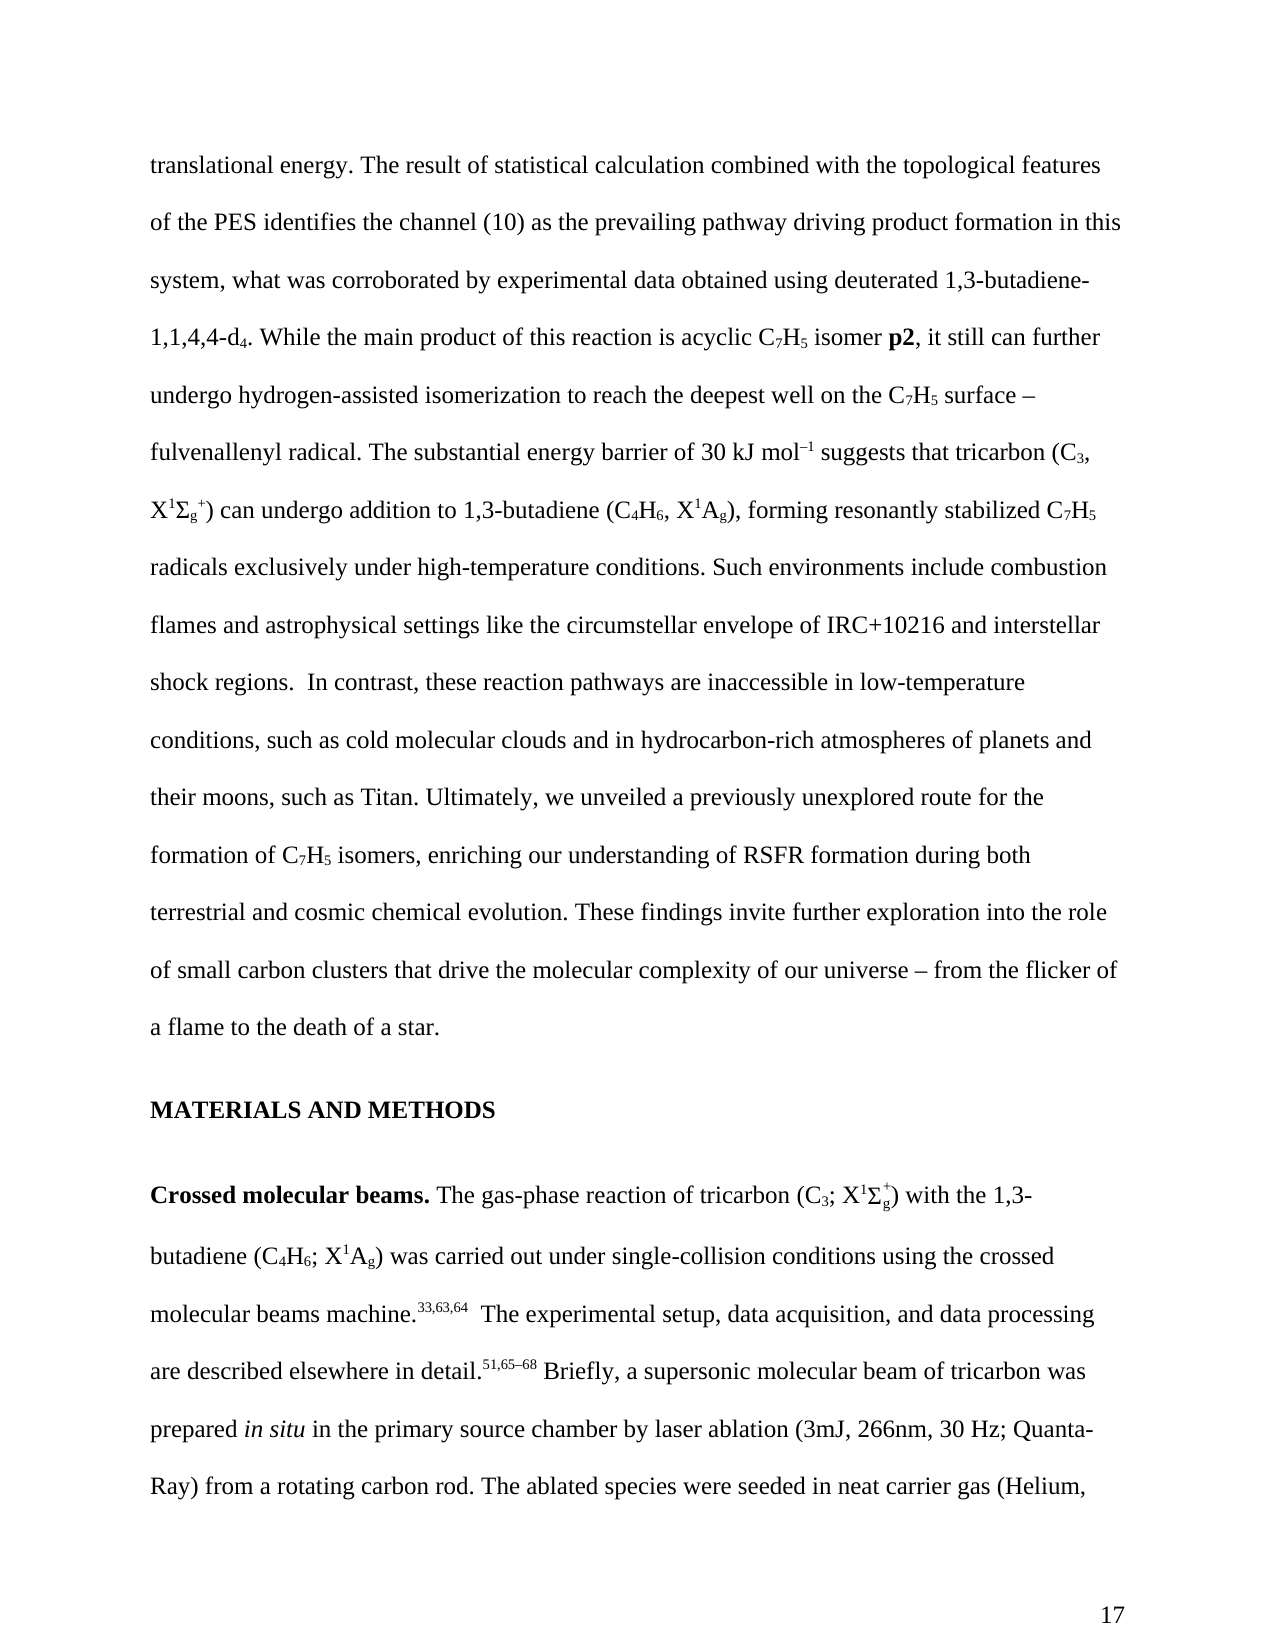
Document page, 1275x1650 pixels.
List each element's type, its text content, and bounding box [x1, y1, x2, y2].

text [150, 150, 1125, 1041]
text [150, 1177, 1125, 1500]
text MATERIALS AND METHODS [150, 1095, 1125, 1124]
